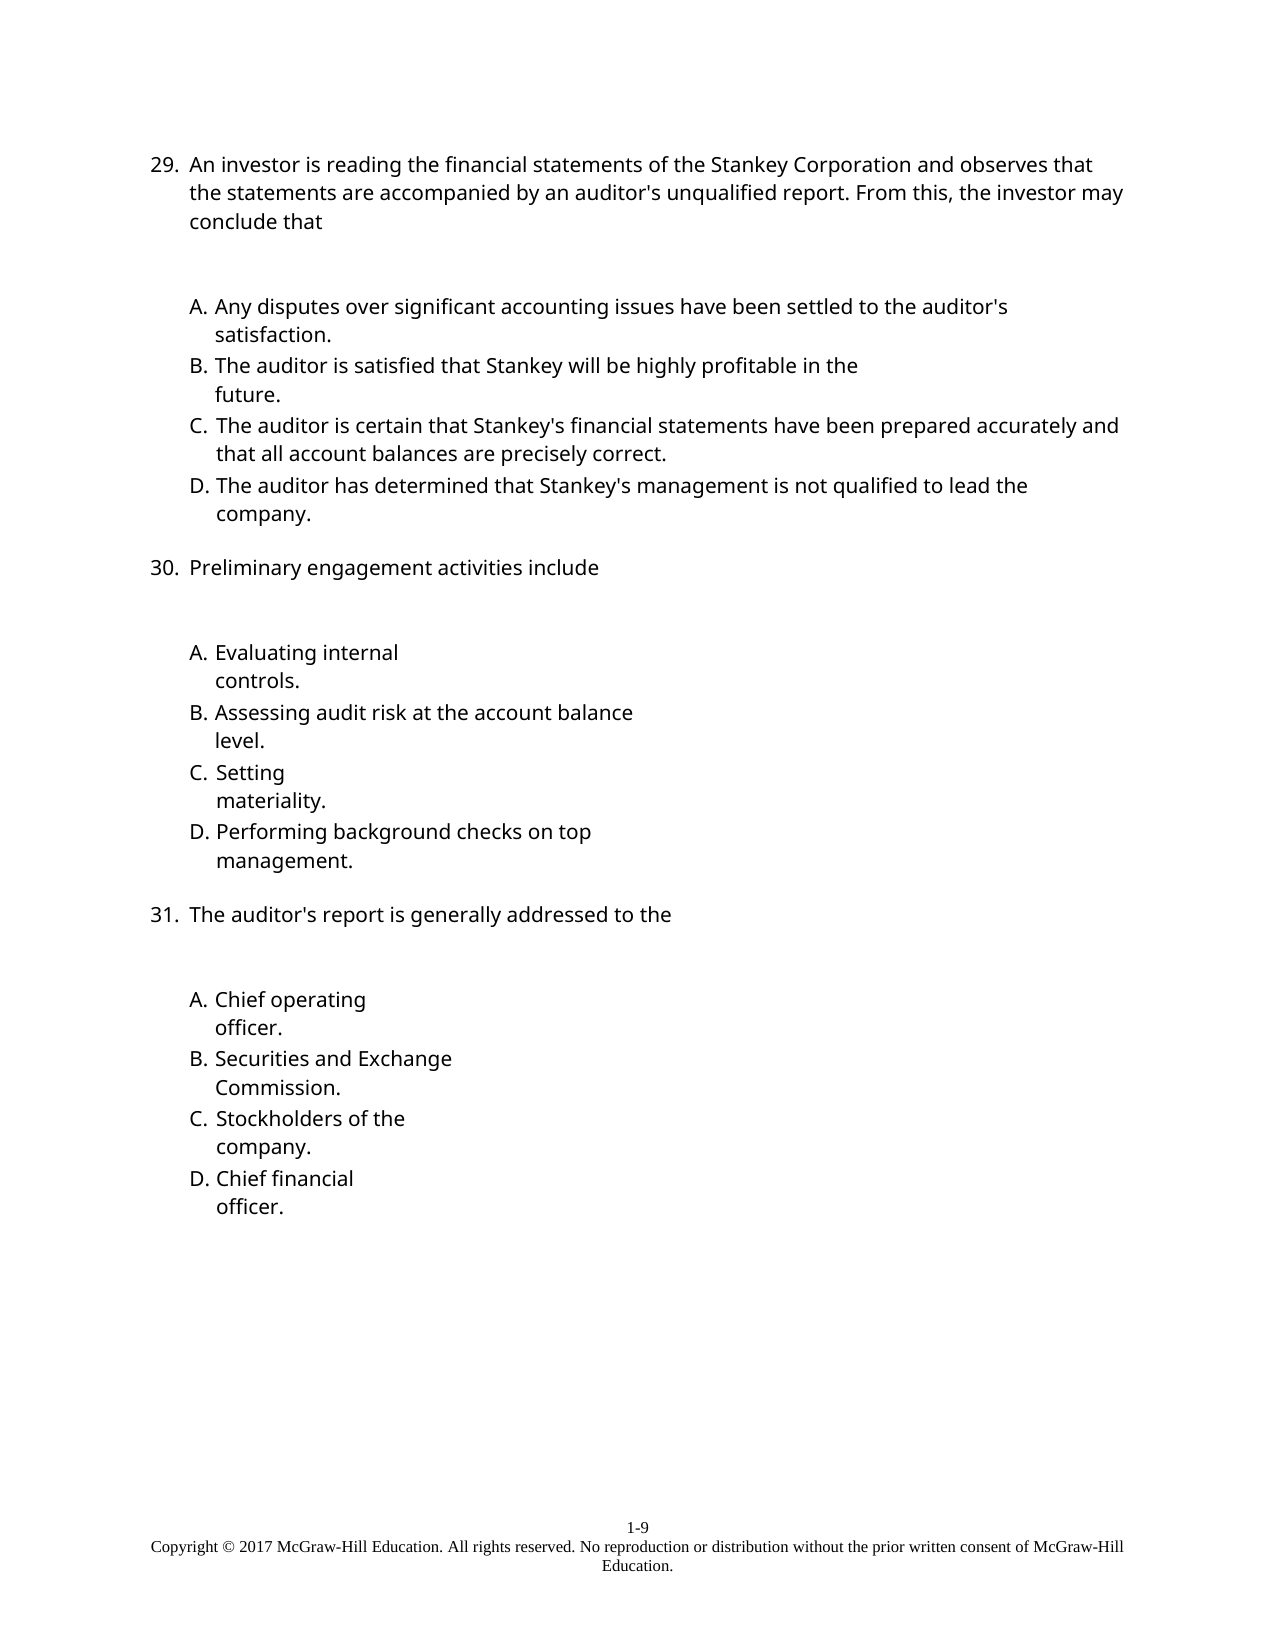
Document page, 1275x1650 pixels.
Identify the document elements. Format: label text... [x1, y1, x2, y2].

table_header The auditor's report is generally addressed to the [189, 900, 1125, 1221]
table_header 30. [150, 553, 189, 874]
table_header An investor is reading the financial statements of the Stankey Corporation and observes that the statements are accompanied by an auditor's unqualified report. From this, the investor may conclude that [189, 150, 1125, 528]
table_header 29. [150, 150, 189, 528]
table_header Preliminary engagement activities include [189, 553, 1125, 874]
table_header 31. [150, 900, 189, 1221]
